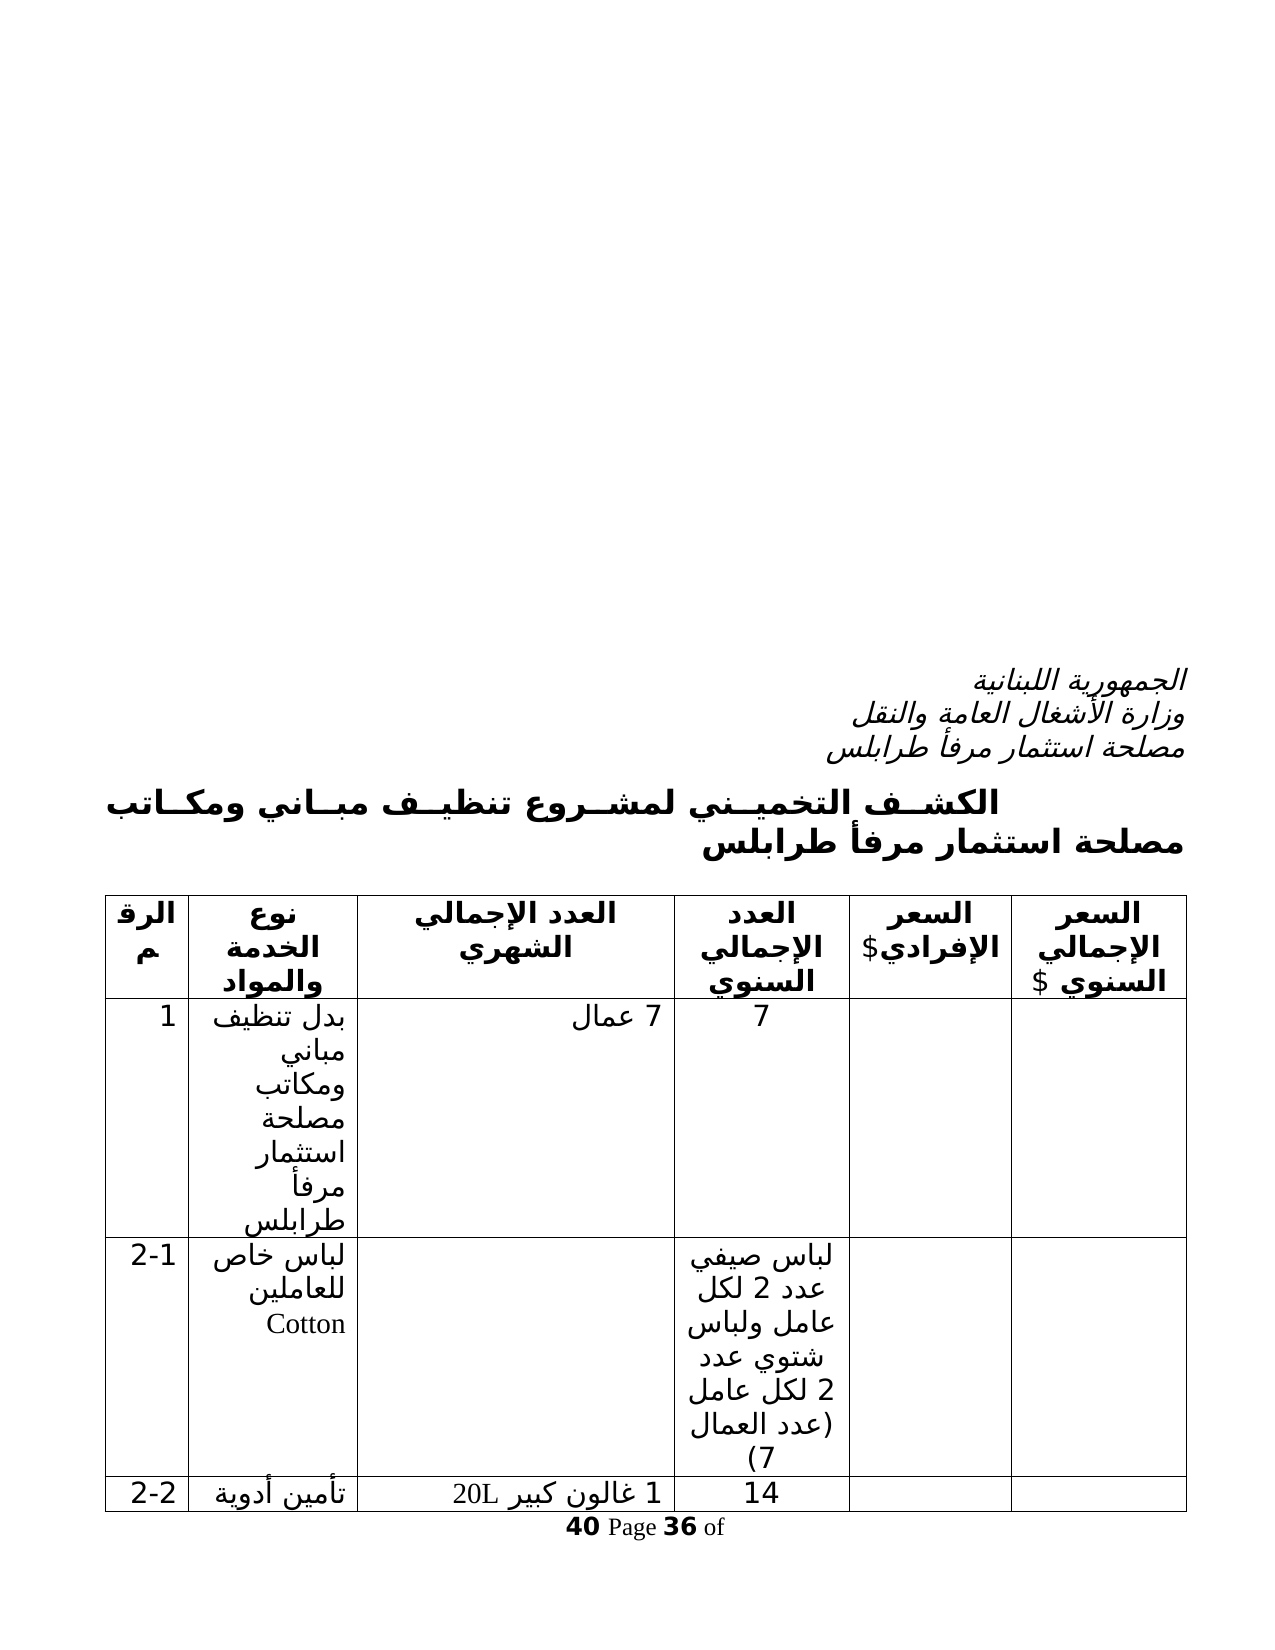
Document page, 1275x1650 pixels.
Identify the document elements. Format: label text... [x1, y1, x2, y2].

table_cell 1 [106, 999, 188, 1237]
table_cell لباس خاص للعاملين Cotton [189, 1238, 357, 1476]
table_cell [1012, 1238, 1186, 1476]
table_cell 14 [675, 1477, 849, 1511]
table_header السعر الإجمالي السنوي $ [1012, 896, 1186, 998]
table_cell [850, 1477, 1011, 1511]
table_header العدد الإجمالي السنوي [675, 896, 849, 998]
table_cell 7 عمال [358, 999, 674, 1237]
table_cell [850, 1238, 1011, 1476]
table_cell [850, 999, 1011, 1237]
table_cell 2-1 [106, 1238, 188, 1476]
table_header نوع الخدمة والمواد [189, 896, 357, 998]
text الكشف التخميني لمشروع تنظيف مباني ومكاتب مصلحة استثمار مرفأ طرابلس [105, 784, 1185, 862]
text مصلحة استثمار مرفأ طرابلس [105, 731, 1185, 765]
table_cell [1012, 999, 1186, 1237]
table_cell بدل تنظيف مباني ومكاتب مصلحة استثمار مرفأ طرابلس [189, 999, 357, 1237]
text الجمهورية اللبنانية [105, 663, 1185, 697]
table_cell [358, 1238, 674, 1476]
table_header السعر الإفرادي$ [850, 896, 1011, 998]
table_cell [189, 1477, 357, 1511]
table_cell 2-2 [106, 1477, 188, 1511]
text وزارة الأشغال العامة والنقل [105, 697, 1185, 731]
table_cell 7 [675, 999, 849, 1237]
table_header العدد الإجمالي الشهري [358, 896, 674, 998]
table_header الرقم [106, 896, 188, 998]
table_cell [1012, 1477, 1186, 1511]
table_cell لباس صيفي عدد 2 لكل عامل ولباس شتوي عدد 2 لكل عامل (عدد العمال 7) [675, 1238, 849, 1476]
table_cell 1 غالون كبير 20L [358, 1477, 674, 1511]
